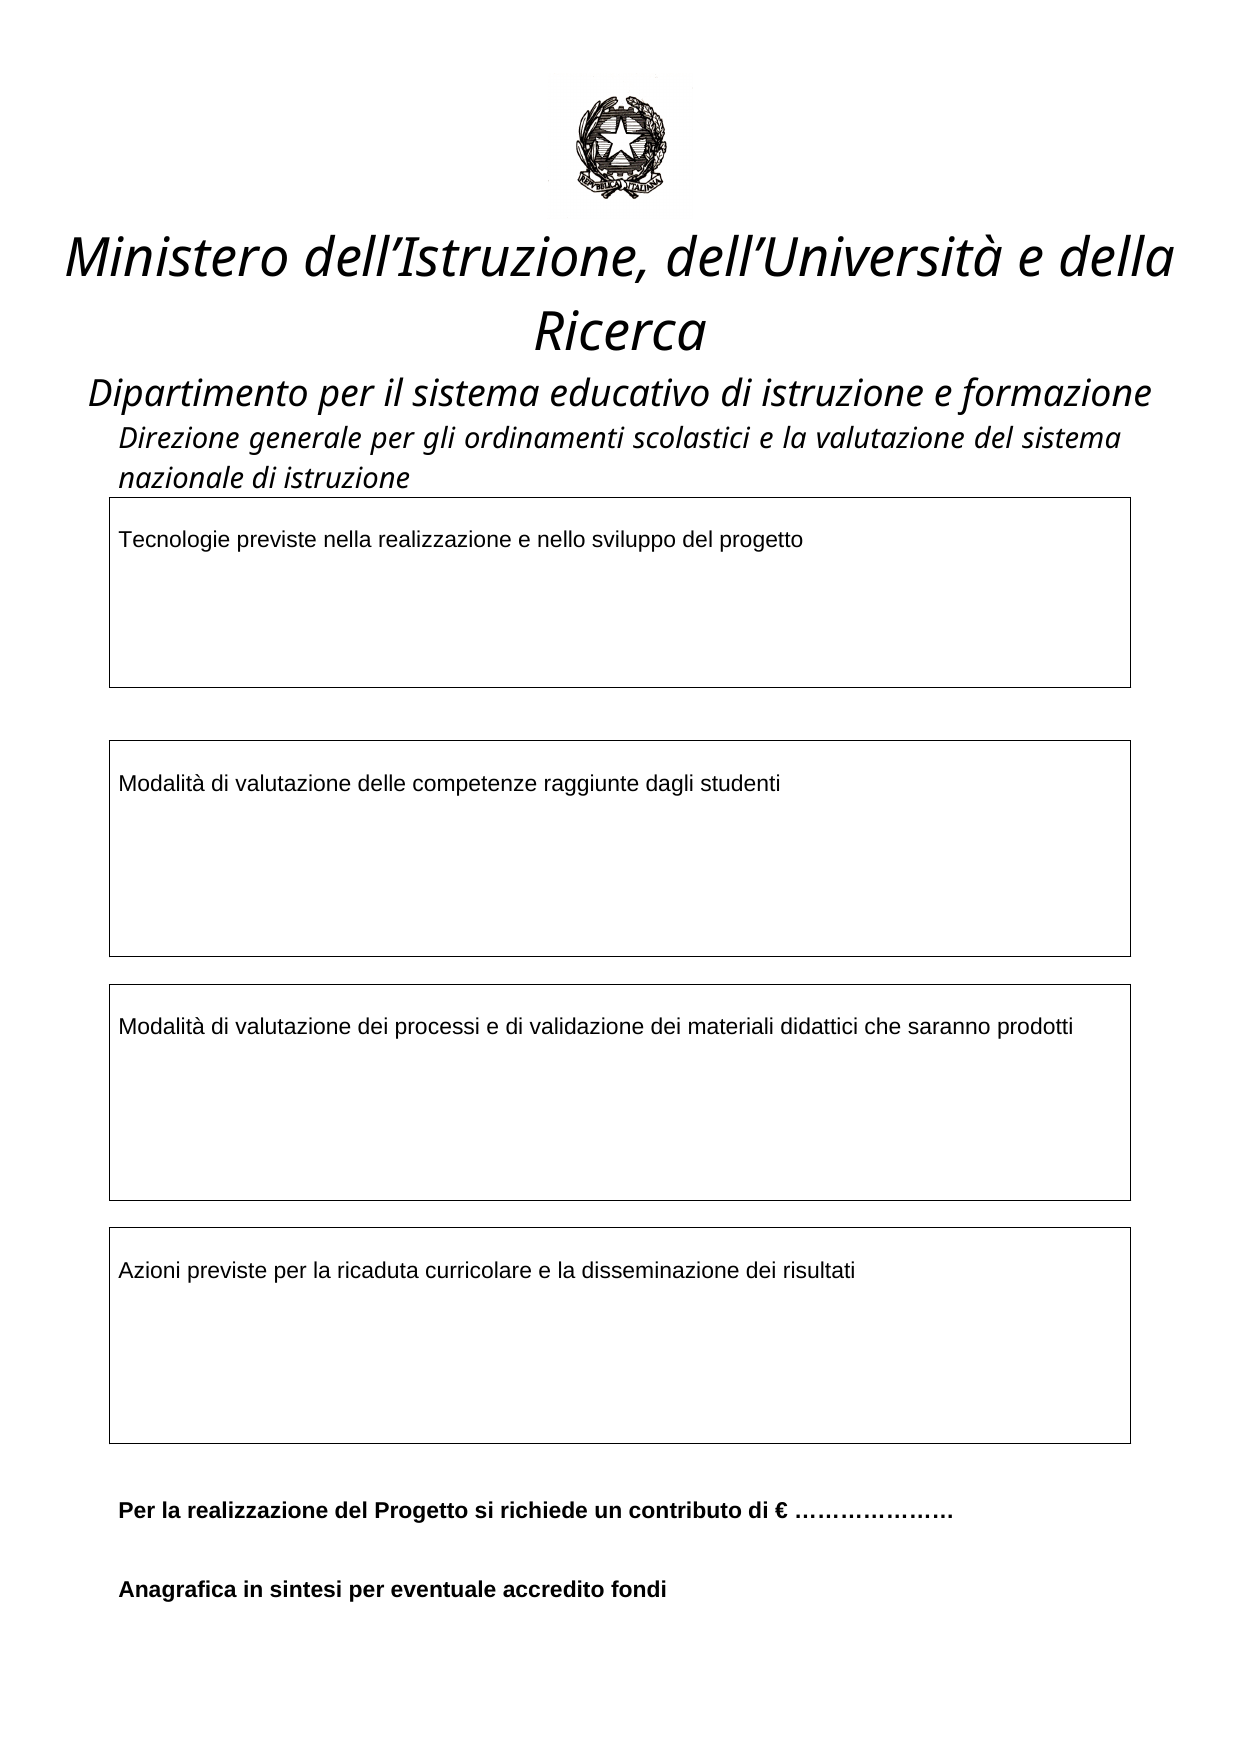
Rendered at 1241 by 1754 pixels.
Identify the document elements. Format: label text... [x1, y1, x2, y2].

text Modalità di valutazione delle competenze raggiunte dagli studenti [118, 770, 1122, 796]
text Modalità di valutazione dei processi e di validazione dei materiali didattici che saranno prodotti [118, 1013, 1122, 1039]
text Tecnologie previste nella realizzazione e nello sviluppo del progetto [118, 526, 1122, 553]
text Anagrafica in sintesi per eventuale accredito fondi [118, 1576, 1122, 1602]
picture [547, 73, 693, 219]
text Azioni previste per la ricaduta curricolare e la disseminazione dei risultati [118, 1257, 1122, 1283]
text Per la realizzazione del Progetto si richiede un contributo di € ………………… [118, 1497, 1122, 1523]
